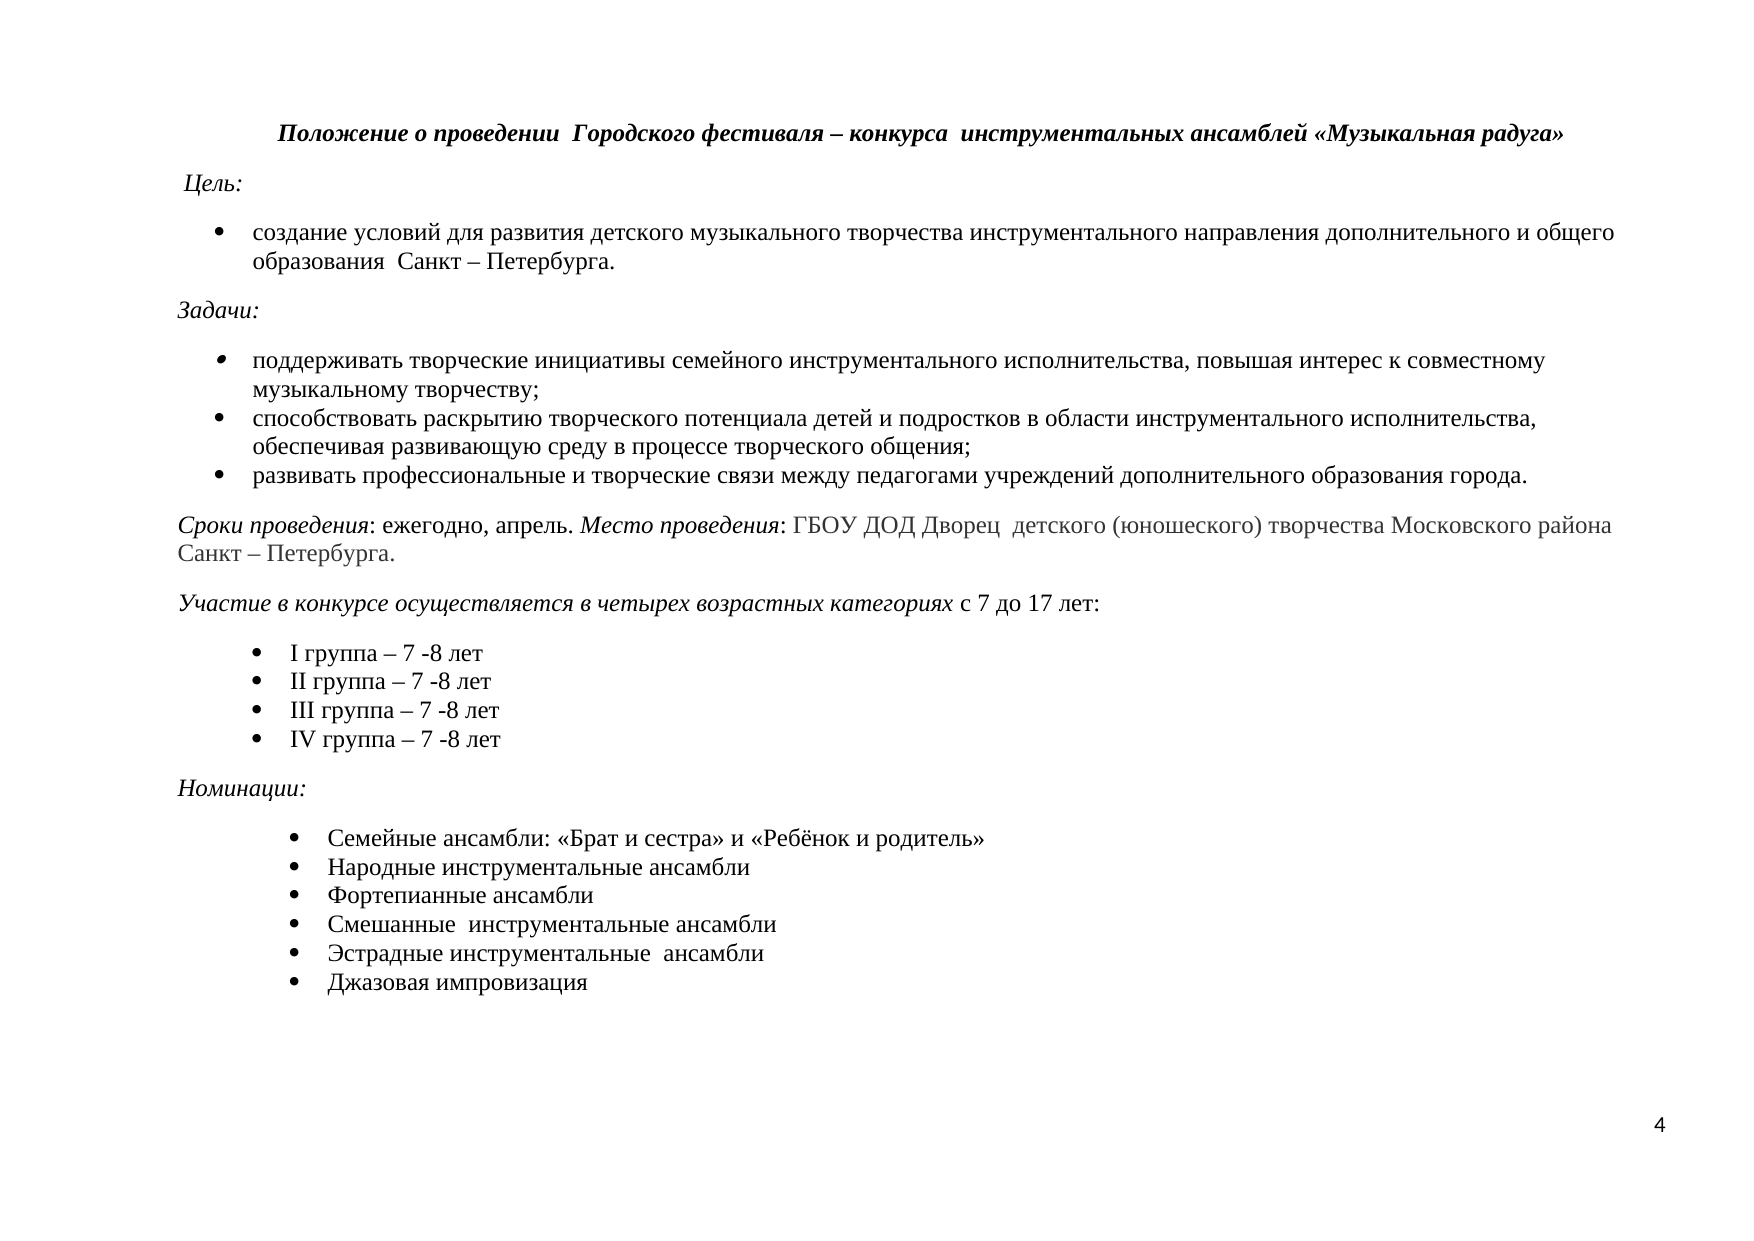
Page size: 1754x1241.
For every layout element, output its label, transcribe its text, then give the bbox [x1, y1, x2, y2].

list I группа – 7 -8 лет [252, 638, 1665, 666]
text Участие в конкурсе осуществляется в четырех возрастных категориях с 7 до 17 лет: [177, 588, 1665, 617]
text Задачи: [177, 296, 1665, 324]
list Семейные ансамбли: «Брат и сестра» и «Ребёнок и родитель» [290, 823, 1665, 852]
text Цель: [177, 168, 1665, 196]
list способствовать раскрытию творческого потенциала детей и подростков в области инструментального исполнительства, обеспечивая развивающую среду в процессе творческого общения; [215, 403, 1665, 460]
text Номинации: [177, 773, 1665, 802]
text Сроки проведения: ежегодно, апрель. Место проведения: ГБОУ ДОД Дворец детского (юношеского) творчества Московского района Санкт – Петербурга. [177, 510, 1665, 567]
list Фортепианные ансамбли [290, 881, 1665, 909]
list Смешанные инструментальные ансамбли [290, 909, 1665, 938]
list Эстрадные инструментальные ансамбли [290, 938, 1665, 967]
list создание условий для развития детского музыкального творчества инструментального направления дополнительного и общего образования Санкт – Петербурга. [215, 217, 1665, 275]
list поддерживать творческие инициативы семейного инструментального исполнительства, повышая интерес к совместному музыкальному творчеству; [215, 345, 1665, 403]
list Джазовая импровизация [290, 967, 1665, 996]
list IV группа – 7 -8 лет [252, 724, 1665, 753]
list III группа – 7 -8 лет [252, 695, 1665, 724]
list Народные инструментальные ансамбли [290, 852, 1665, 881]
text Положение о проведении Городского фестиваля – конкурса инструментальных ансамблей «Музыкальная радуга» [177, 118, 1665, 147]
list развивать профессиональные и творческие связи между педагогами учреждений дополнительного образования города. [215, 460, 1665, 489]
list II группа – 7 -8 лет [252, 666, 1665, 695]
